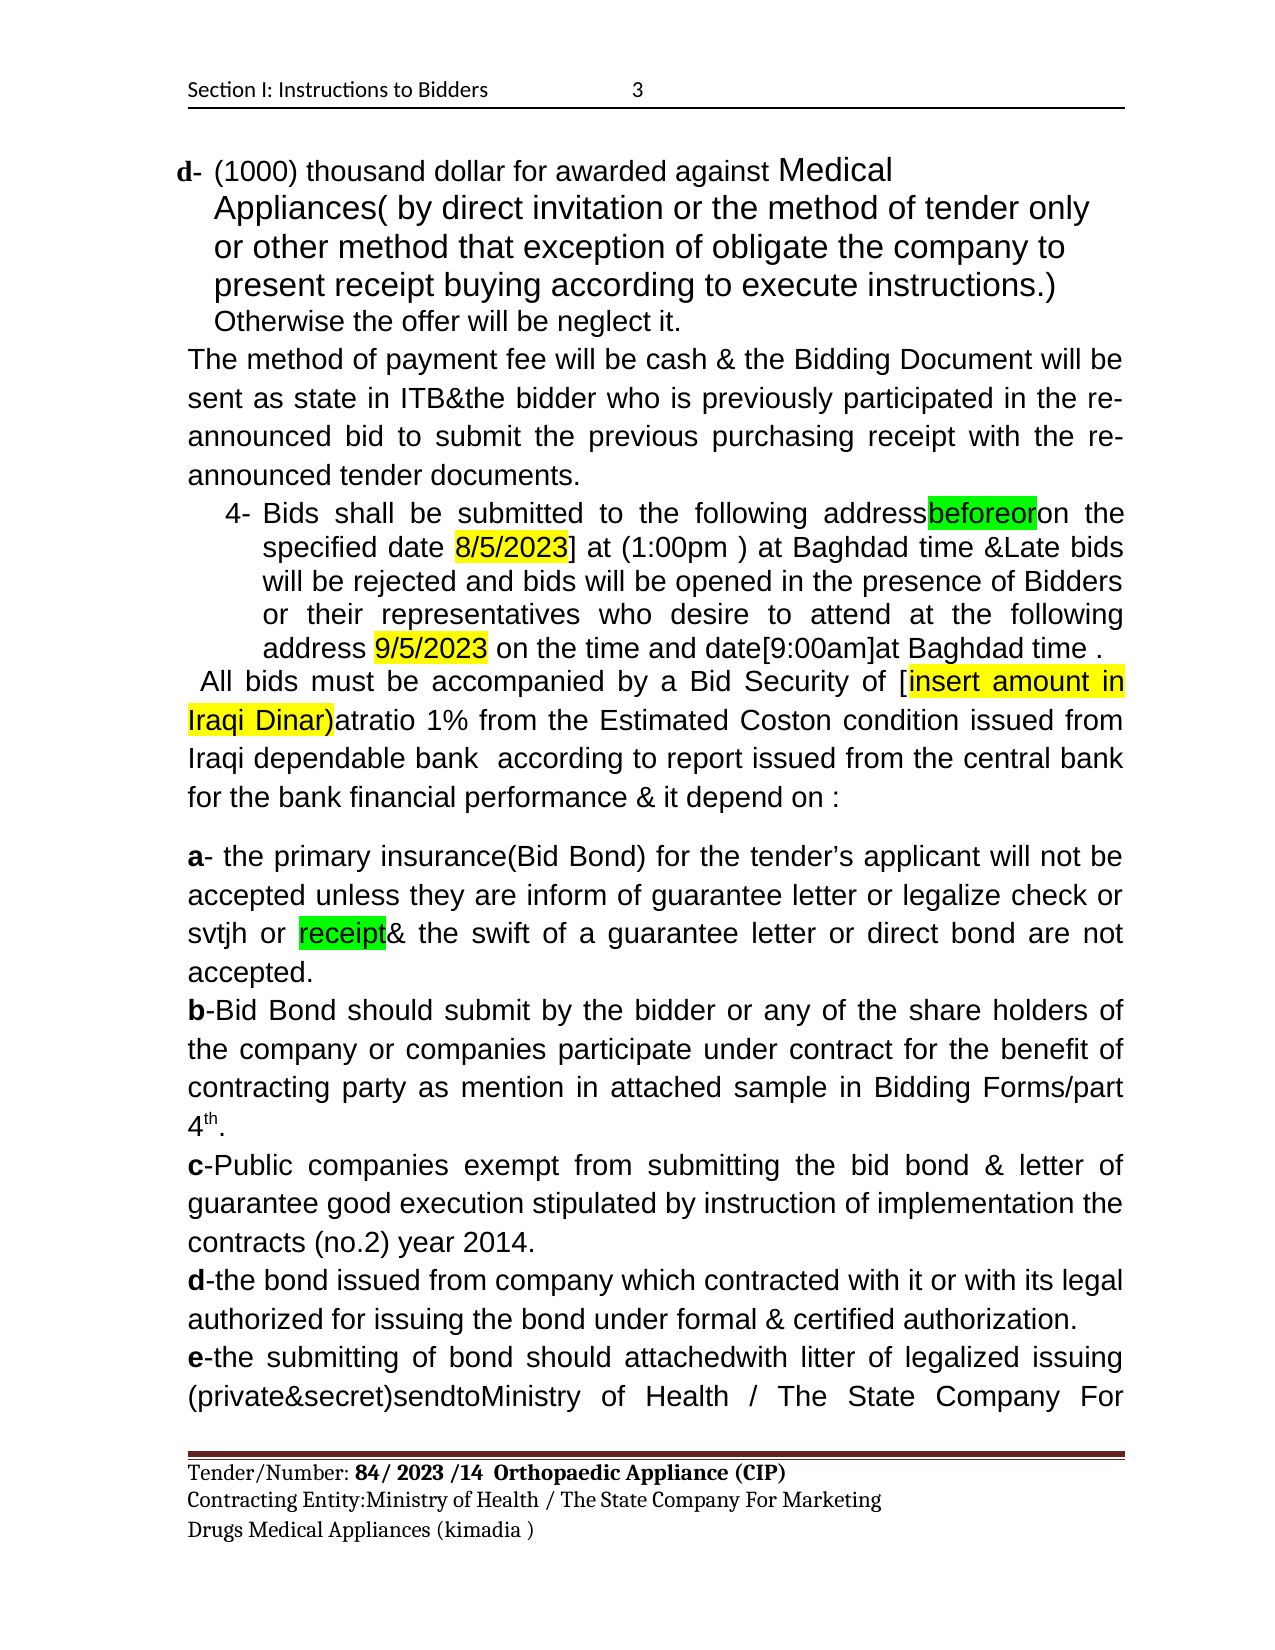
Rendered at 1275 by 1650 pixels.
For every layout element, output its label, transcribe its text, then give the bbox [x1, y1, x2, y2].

list Bids shall be submitted to the following addressbeforeoron the specified date 8/5/2023] at (1:00pm ) at Baghdad time &Late bids will be rejected and bids will be opened in the presence of Bidders or their representatives who desire to attend at the following address 9/5/2023 on the time and date[9:00am]at Baghdad time . [225, 496, 1125, 664]
text d-the bond issued from company which contracted with it or with its legal authorized for issuing the bond under formal & certified authorization. [187, 1263, 1125, 1335]
text b-Bid Bond should submit by the bidder or any of the share holders of the company or companies participate under contract for the benefit of contracting party as mention in attached sample in Bidding Forms/part 4th. [187, 993, 1125, 1142]
text c-Public companies exempt from submitting the bid bond & letter of guarantee good execution stipulated by instruction of implementation the contracts (no.2) year 2014. [187, 1147, 1125, 1258]
list (1000) thousand dollar for awarded against Medical Appliances( by direct invitation or the method of tender only or other method that exception of obligate the company to present receipt buying according to execute instructions.) [176, 150, 1099, 304]
text a- the primary insurance(Bid Bond) for the tender’s applicant will not be accepted unless they are inform of guarantee letter or legalize check or svtjh or receipt& the swift of a guarantee letter or direct bond are not accepted. [187, 839, 1125, 988]
text The method of payment fee will be cash & the Bidding Document will be sent as state in ITB&the bidder who is previously participated in the re-announced bid to submit the previous purchasing receipt with the re-announced tender documents. [187, 342, 1125, 491]
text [187, 1340, 1125, 1412]
text All bids must be accompanied by a Bid Security of [insert amount in Iraqi Dinar)atratio 1% from the Estimated Coston condition issued from Iraqi dependable bank according to report issued from the central bank for the bank financial performance & it depend on : [187, 664, 1125, 813]
text Otherwise the offer will be neglect it. [214, 304, 1099, 337]
